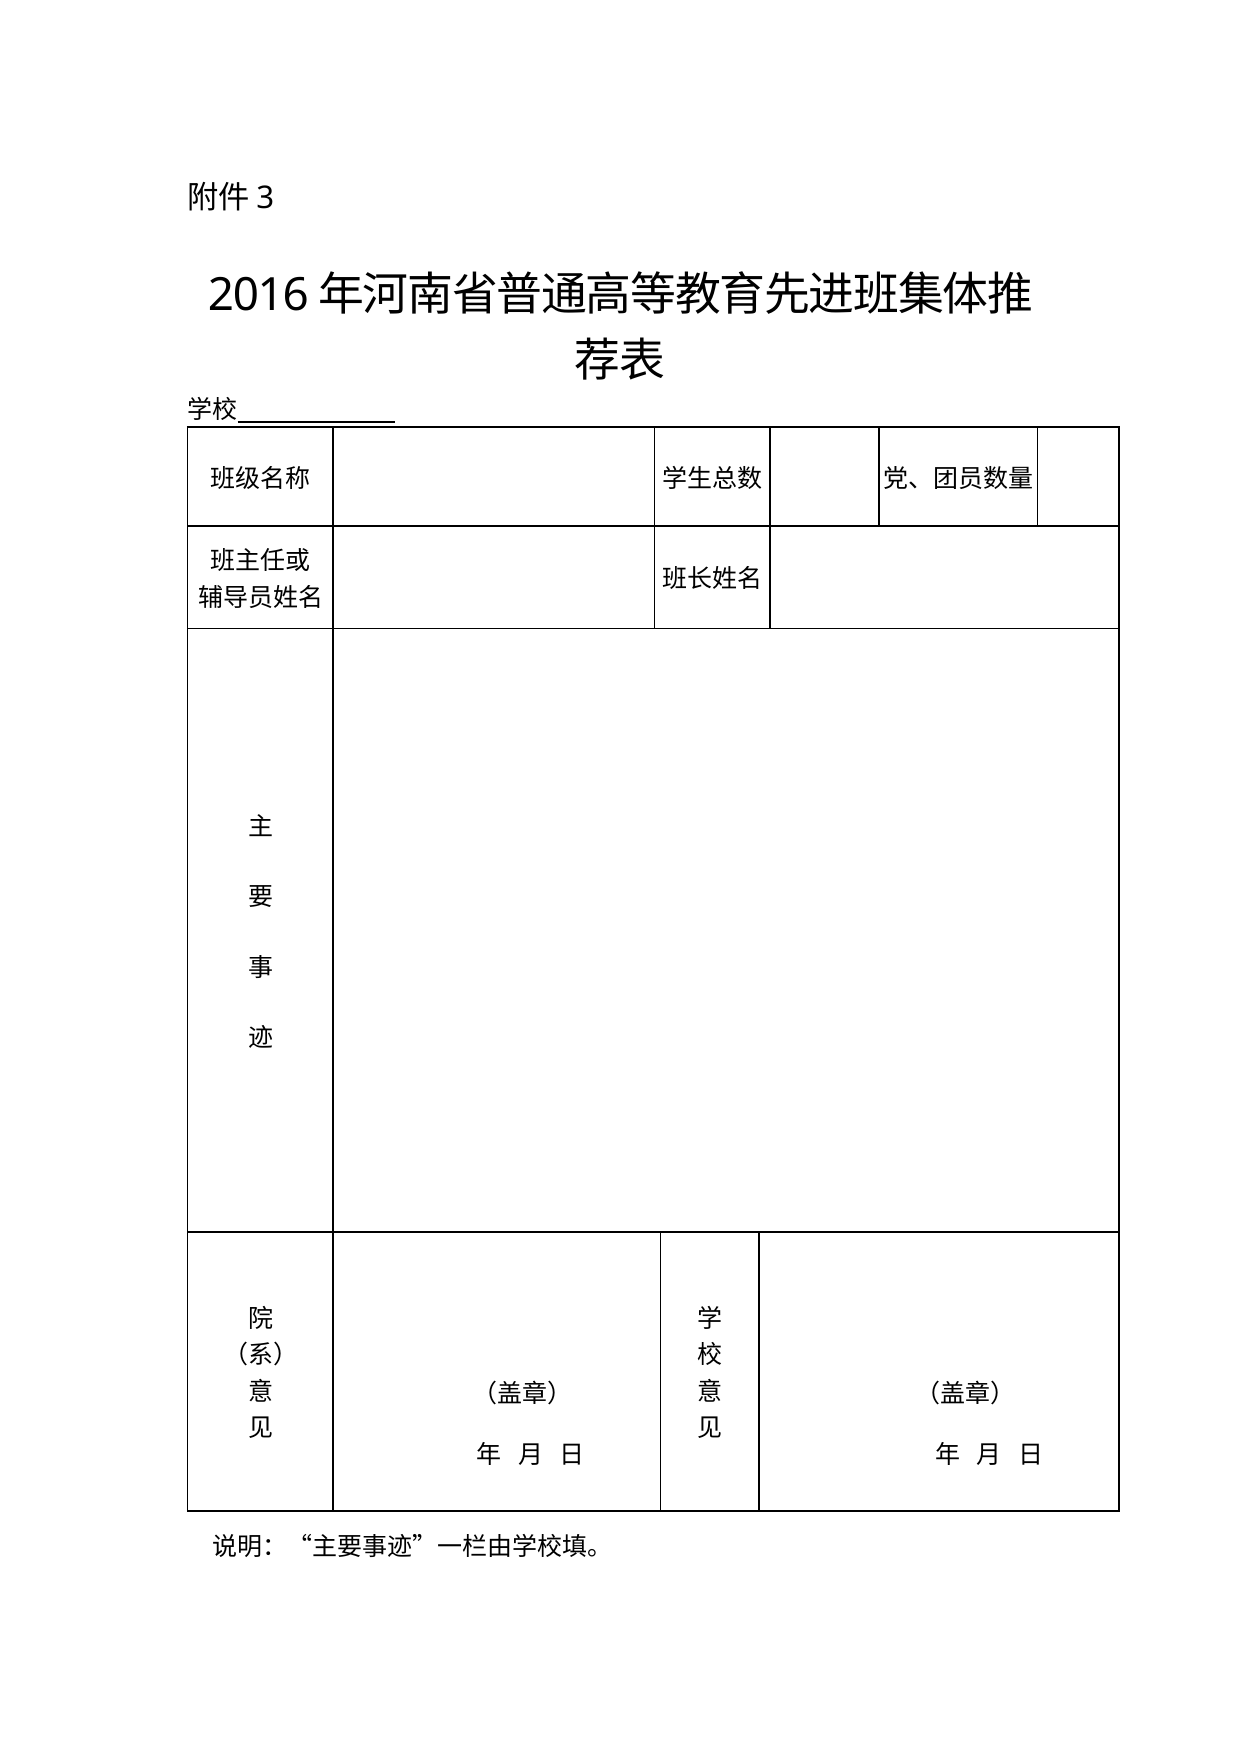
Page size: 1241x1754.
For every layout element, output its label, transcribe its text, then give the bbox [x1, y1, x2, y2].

table_cell （盖章） 年 月 日 [334, 1233, 660, 1510]
table_cell [334, 629, 1118, 1231]
text 附件3 [187, 162, 1053, 227]
text 2016年河南省普通高等教育先进班集体推荐表 [187, 257, 1053, 390]
table_cell 班主任或 辅导员姓名 [188, 527, 332, 627]
table_cell [334, 527, 654, 627]
table_header [334, 428, 654, 525]
table_header [1038, 428, 1118, 525]
text 说明：“主要事迹”一栏由学校填。 [187, 1512, 1053, 1577]
table_cell 学 校 意 见 [661, 1233, 758, 1510]
table_cell 院 （系） 意 见 [188, 1233, 332, 1510]
table_cell 主 要 事 迹 [188, 629, 332, 1231]
table_cell [771, 527, 1118, 627]
table_cell 班长姓名 [655, 527, 769, 627]
table_header 党、团员数量 [880, 428, 1037, 525]
table_cell （盖章） 年 月 日 [760, 1233, 1118, 1510]
text 学校 [187, 390, 1053, 426]
table_header 学生总数 [655, 428, 769, 525]
table_header [771, 428, 878, 525]
table_header 班级名称 [188, 428, 332, 525]
